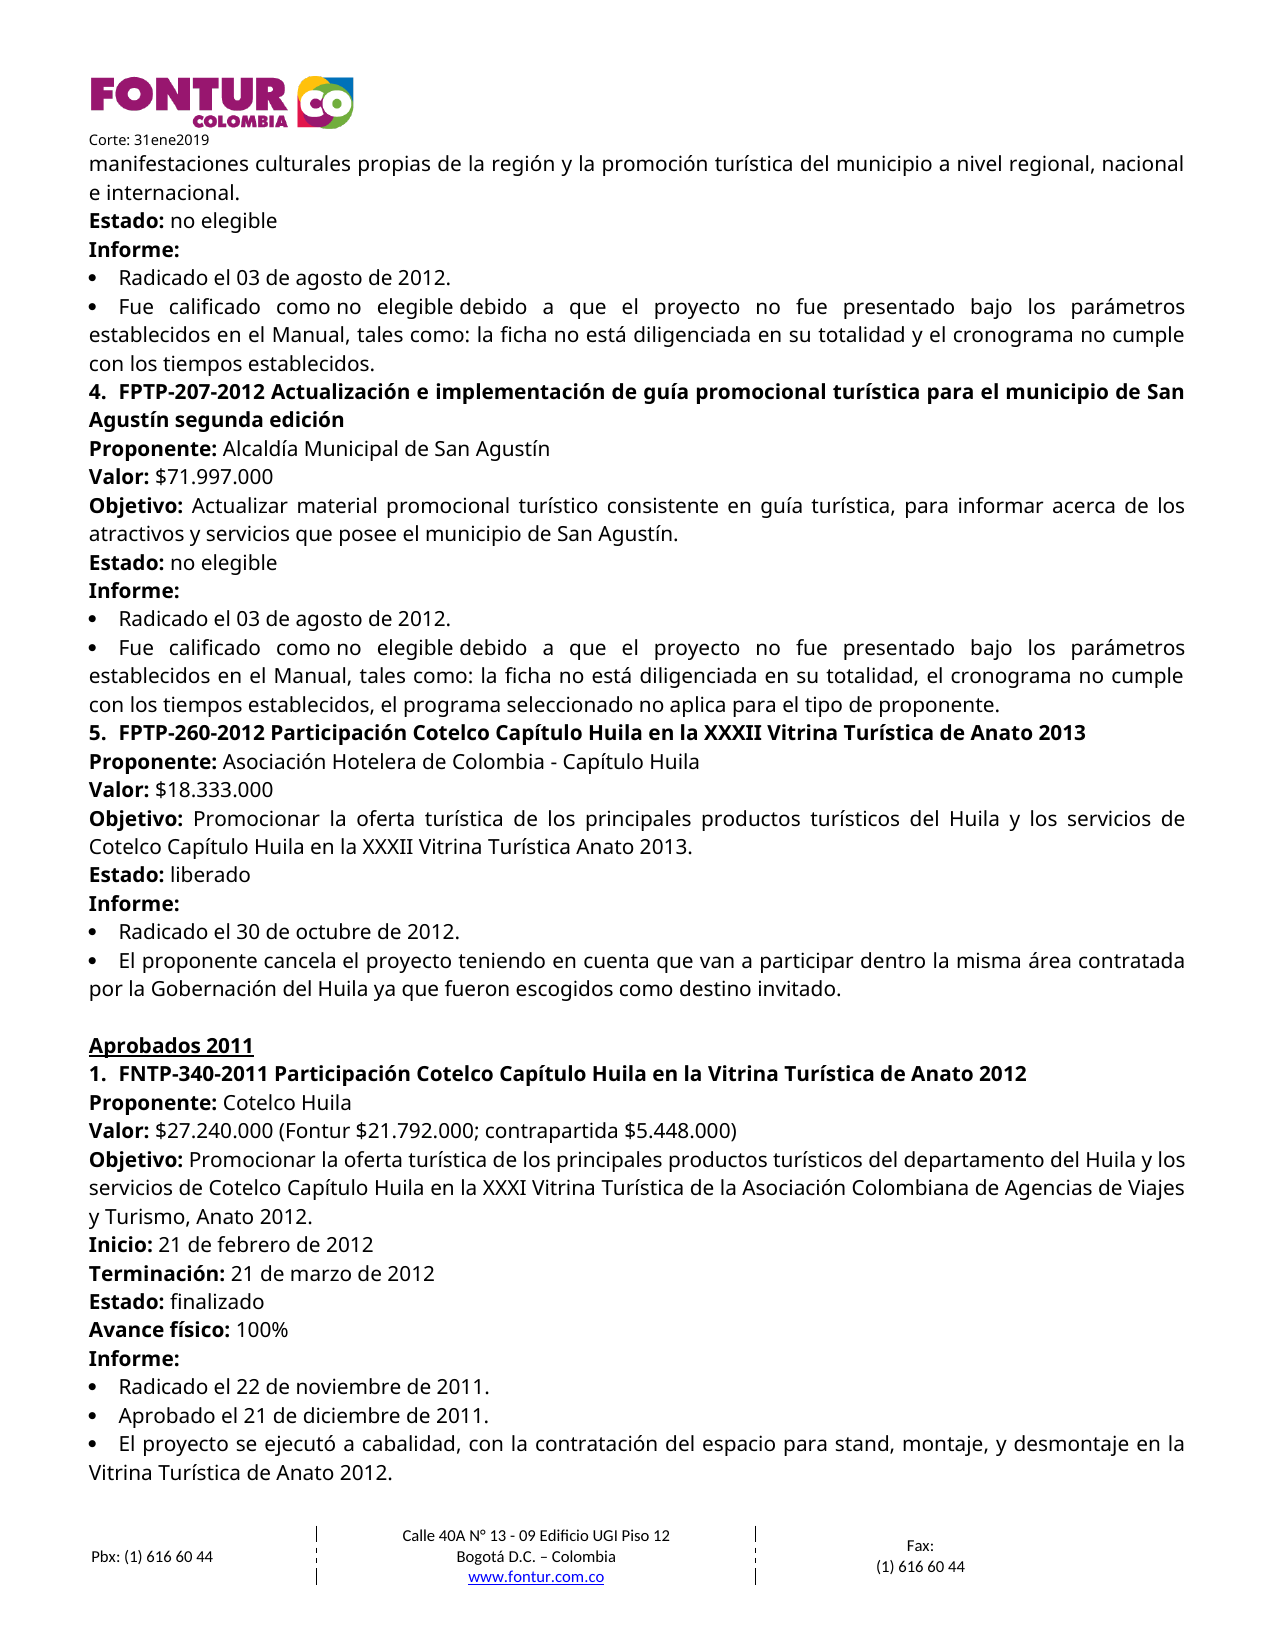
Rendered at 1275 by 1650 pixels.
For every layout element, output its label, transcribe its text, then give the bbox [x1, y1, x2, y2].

text Estado: finalizado [89, 1287, 1186, 1316]
text Informe: [89, 889, 1186, 917]
text Informe: [89, 576, 1186, 604]
list Radicado el 30 de octubre de 2012. [89, 917, 1186, 946]
list FPTP-260-2012 Participación Cotelco Capítulo Huila en la XXXII Vitrina Turística de Anato 2013 [89, 718, 1186, 747]
list Radicado el 03 de agosto de 2012. [89, 604, 1186, 633]
list Radicado el 03 de agosto de 2012. [89, 263, 1186, 292]
list Fue calificado como no elegible debido a que el proyecto no fue presentado bajo los parámetros establecidos en el Manual, tales como: la ficha no está diligenciada en su totalidad, el cronograma no cumple con los tiempos establecidos, el programa seleccionado no aplica para el tipo de proponente. [89, 633, 1186, 718]
text Informe: [89, 1344, 1186, 1372]
text Proponente: Asociación Hotelera de Colombia - Capítulo Huila [89, 747, 1186, 775]
text Avance físico: 100% [89, 1316, 1186, 1344]
text Objetivo: Promocionar la oferta turística de los principales productos turísticos del departamento del Huila y los servicios de Cotelco Capítulo Huila en la XXXI Vitrina Turística de la Asociación Colombiana de Agencias de Viajes y Turismo, Anato 2012. [89, 1145, 1186, 1230]
list El proyecto se ejecutó a cabalidad, con la contratación del espacio para stand, montaje, y desmontaje en la Vitrina Turística de Anato 2012. [89, 1429, 1186, 1486]
text Valor: $18.333.000 [89, 775, 1186, 804]
picture [88, 73, 355, 130]
list El proponente cancela el proyecto teniendo en cuenta que van a participar dentro la misma área contratada por la Gobernación del Huila ya que fueron escogidos como destino invitado. [89, 946, 1186, 1003]
list Radicado el 22 de noviembre de 2011. [89, 1372, 1186, 1401]
text Proponente: Alcaldía Municipal de San Agustín [89, 434, 1186, 462]
text Estado: no elegible [89, 206, 1186, 235]
text Informe: [89, 235, 1186, 263]
text Terminación: 21 de marzo de 2012 [89, 1259, 1186, 1287]
text Estado: no elegible [89, 548, 1186, 576]
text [89, 149, 1186, 206]
text Objetivo: Actualizar material promocional turístico consistente en guía turística, para informar acerca de los atractivos y servicios que posee el municipio de San Agustín. [89, 491, 1186, 548]
list FNTP-340-2011 Participación Cotelco Capítulo Huila en la Vitrina Turística de Anato 2012 [89, 1059, 1186, 1088]
text Valor: $27.240.000 (Fontur $21.792.000; contrapartida $5.448.000) [89, 1116, 1186, 1145]
text Proponente: Cotelco Huila [89, 1088, 1186, 1116]
text Estado: liberado [89, 861, 1186, 889]
text Inicio: 21 de febrero de 2012 [89, 1230, 1186, 1259]
text Aprobados 2011 [89, 1031, 1186, 1059]
list FPTP-207-2012 Actualización e implementación de guía promocional turística para el municipio de San Agustín segunda edición [89, 377, 1186, 434]
text Valor: $71.997.000 [89, 462, 1186, 491]
text Objetivo: Promocionar la oferta turística de los principales productos turísticos del Huila y los servicios de Cotelco Capítulo Huila en la XXXII Vitrina Turística Anato 2013. [89, 804, 1186, 861]
list Fue calificado como no elegible debido a que el proyecto no fue presentado bajo los parámetros establecidos en el Manual, tales como: la ficha no está diligenciada en su totalidad y el cronograma no cumple con los tiempos establecidos. [89, 292, 1186, 377]
list Aprobado el 21 de diciembre de 2011. [89, 1401, 1186, 1429]
